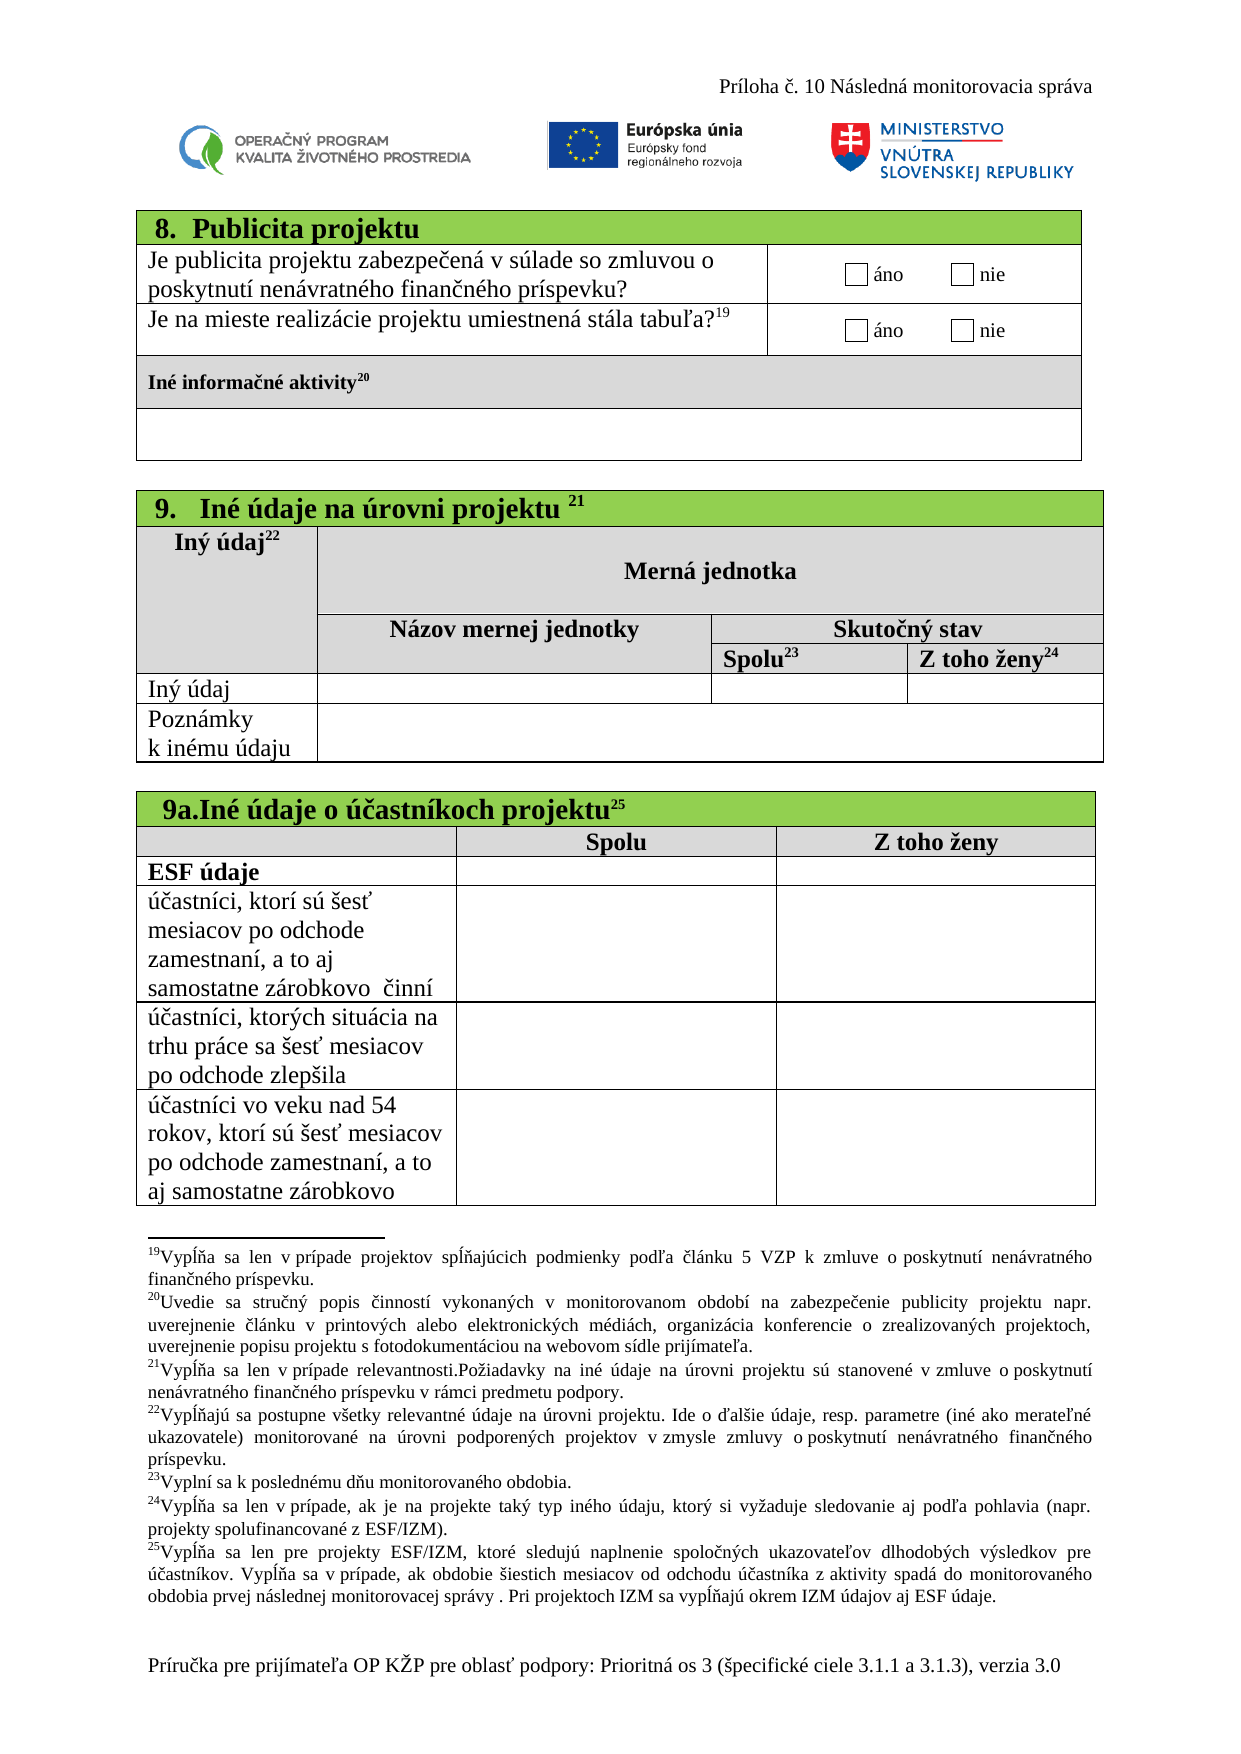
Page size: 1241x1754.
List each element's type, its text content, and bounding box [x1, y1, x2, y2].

table_cell ESF údaje [137, 857, 456, 885]
table_cell [137, 827, 456, 856]
table_cell [457, 886, 776, 1001]
table_cell [777, 857, 1095, 885]
table_cell Poznámky k inému údaju [137, 704, 317, 761]
table_header Publicita projektu [137, 211, 1081, 244]
table_cell Merná jednotka [318, 527, 1103, 613]
table_cell [457, 1090, 776, 1205]
table_cell Z toho ženy [908, 644, 1103, 673]
table_cell Iný údaj [137, 527, 317, 673]
table_cell [777, 1003, 1095, 1089]
table_cell Z toho ženy [777, 827, 1095, 856]
table_cell účastníci, ktorí sú šesť mesiacov po odchode zamestnaní, a to aj samostatne zárobkovo činní [137, 886, 456, 1001]
table_cell áno nie [768, 304, 1081, 355]
table_cell [777, 1090, 1095, 1205]
table_header Iné údaje na úrovni projektu [137, 491, 1103, 526]
table_cell Je na mieste realizácie projektu umiestnená stála tabuľa? [137, 304, 767, 355]
table_cell účastníci, ktorých situácia na trhu práce sa šesť mesiacov po odchode zlepšila [137, 1003, 456, 1089]
table_cell [318, 704, 1103, 761]
table_cell Iné informačné aktivity [137, 356, 1081, 408]
table_cell [712, 674, 907, 703]
table_cell [457, 857, 776, 885]
table_cell Spolu [712, 644, 907, 673]
table_cell [457, 1003, 776, 1089]
table_cell [318, 674, 711, 703]
picture [147, 97, 1093, 210]
table_cell [777, 886, 1095, 1001]
table_cell Názov mernej jednotky [318, 615, 711, 673]
table_cell Spolu [457, 827, 776, 856]
table_cell účastníci vo veku nad 54 rokov, ktorí sú šesť mesiacov po odchode zamestnaní, a to aj samostatne zárobkovo činní [137, 1090, 456, 1205]
table_cell Je publicita projektu zabezpečená v súlade so zmluvou o poskytnutí nenávratného finančného príspevku? [137, 245, 767, 303]
table_cell Skutočný stav [712, 615, 1103, 643]
table_cell áno nie [768, 245, 1081, 303]
table_cell [137, 409, 1081, 460]
table_cell [908, 674, 1103, 703]
table_header 9a.Iné údaje o účastníkoch projektu [137, 792, 1095, 826]
table_cell Iný údaj [137, 674, 317, 703]
